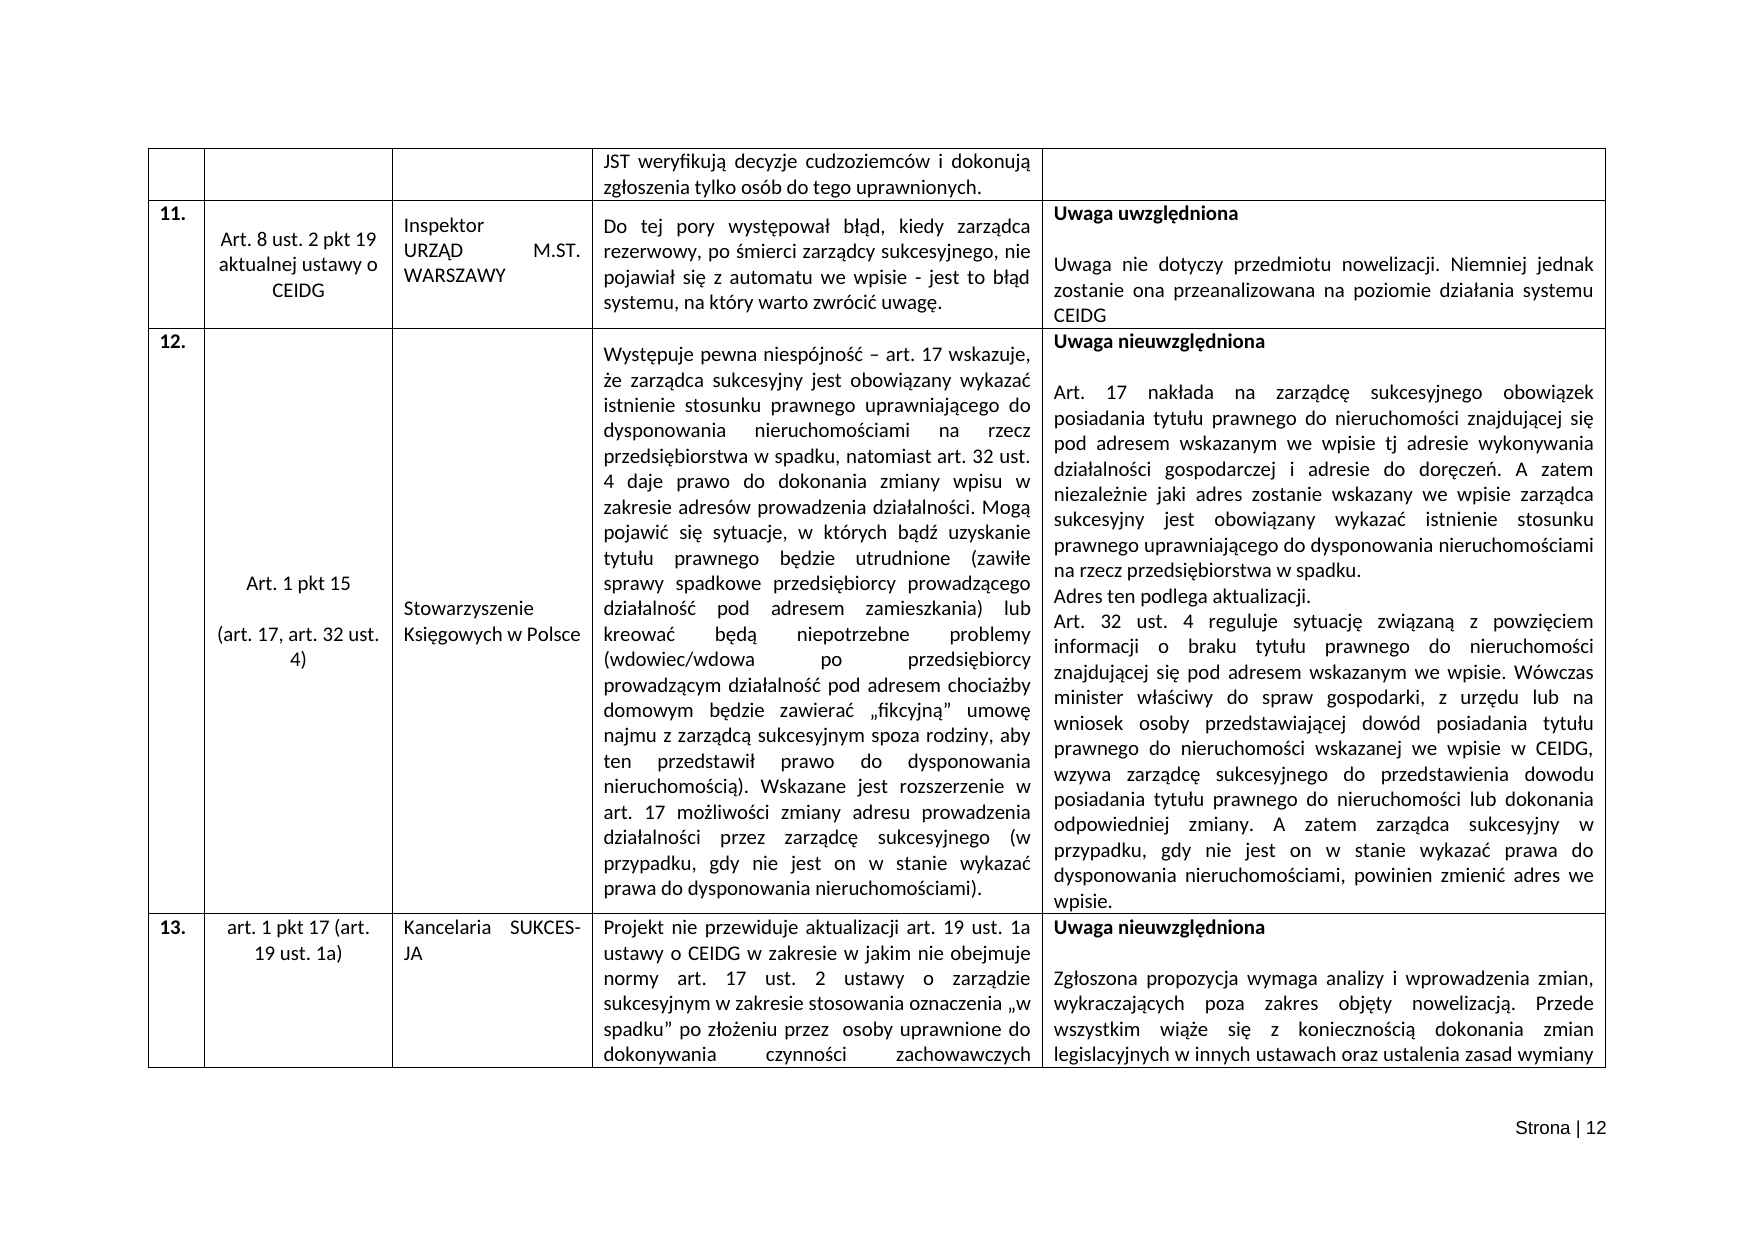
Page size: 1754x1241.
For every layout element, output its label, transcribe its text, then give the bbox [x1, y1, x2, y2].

table_cell [149, 329, 204, 913]
table_cell Występuje pewna niespójność – art. 17 wskazuje, że zarządca sukcesyjny jest obowiązany wykazać istnienie stosunku prawnego uprawniającego do dysponowania nieruchomościami na rzecz przedsiębiorstwa w spadku, natomiast art. 32 ust. 4 daje prawo do dokonania zmiany wpisu w zakresie adresów prowadzenia działalności. Mogą pojawić się sytuacje, w których bądź uzyskanie tytułu prawnego będzie utrudnione (zawiłe sprawy spadkowe przedsiębiorcy prowadzącego działalność pod adresem zamieszkania) lub kreować będą niepotrzebne problemy (wdowiec/wdowa po przedsiębiorcy prowadzącym działalność pod adresem chociażby domowym będzie zawierać „fikcyjną” umowę najmu z zarządcą sukcesyjnym spoza rodziny, aby ten przedstawił prawo do dysponowania nieruchomością). Wskazane jest rozszerzenie w art. 17 możliwości zmiany adresu prowadzenia działalności przez zarządcę sukcesyjnego (w przypadku, gdy nie jest on w stanie wykazać prawa do dysponowania nieruchomościami). [593, 329, 1042, 913]
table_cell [205, 149, 392, 199]
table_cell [393, 149, 592, 199]
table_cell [593, 914, 1042, 1067]
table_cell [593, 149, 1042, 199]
table_cell [149, 201, 204, 328]
table_cell [149, 149, 204, 199]
table_cell Uwaga nieuwzględniona Art. 17 nakłada na zarządcę sukcesyjnego obowiązek posiadania tytułu prawnego do nieruchomości znajdującej się pod adresem wskazanym we wpisie tj adresie wykonywania działalności gospodarczej i adresie do doręczeń. A zatem niezależnie jaki adres zostanie wskazany we wpisie zarządca sukcesyjny jest obowiązany wykazać istnienie stosunku prawnego uprawniającego do dysponowania nieruchomościami na rzecz przedsiębiorstwa w spadku. Adres ten podlega aktualizacji. Art. 32 ust. 4 reguluje sytuację związaną z powzięciem informacji o braku tytułu prawnego do nieruchomości znajdującej się pod adresem wskazanym we wpisie. Wówczas minister właściwy do spraw gospodarki, z urzędu lub na wniosek osoby przedstawiającej dowód posiadania tytułu prawnego do nieruchomości wskazanej we wpisie w CEIDG, wzywa zarządcę sukcesyjnego do przedstawienia dowodu posiadania tytułu prawnego do nieruchomości lub dokonania odpowiedniej zmiany. A zatem zarządca sukcesyjny w przypadku, gdy nie jest on w stanie wykazać prawa do dysponowania nieruchomościami, powinien zmienić adres we wpisie. [1043, 329, 1605, 913]
table_cell Art. 8 ust. 2 pkt 19 aktualnej ustawy o CEIDG [205, 201, 392, 328]
table_cell Stowarzyszenie Księgowych w Polsce [393, 329, 592, 913]
table_cell [149, 914, 204, 1067]
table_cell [205, 914, 392, 1067]
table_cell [1043, 914, 1605, 1067]
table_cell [1043, 149, 1605, 199]
table_cell Do tej pory występował błąd, kiedy zarządca rezerwowy, po śmierci zarządcy sukcesyjnego, nie pojawiał się z automatu we wpisie - jest to błąd systemu, na który warto zwrócić uwagę. [593, 201, 1042, 328]
table_cell Art. 1 pkt 15 (art. 17, art. 32 ust. 4) [205, 329, 392, 913]
table_cell Inspektor URZĄD M.ST. WARSZAWY [393, 201, 592, 328]
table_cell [393, 914, 592, 1067]
table_cell Uwaga uwzględniona Uwaga nie dotyczy przedmiotu nowelizacji. Niemniej jednak zostanie ona przeanalizowana na poziomie działania systemu CEIDG [1043, 201, 1605, 328]
